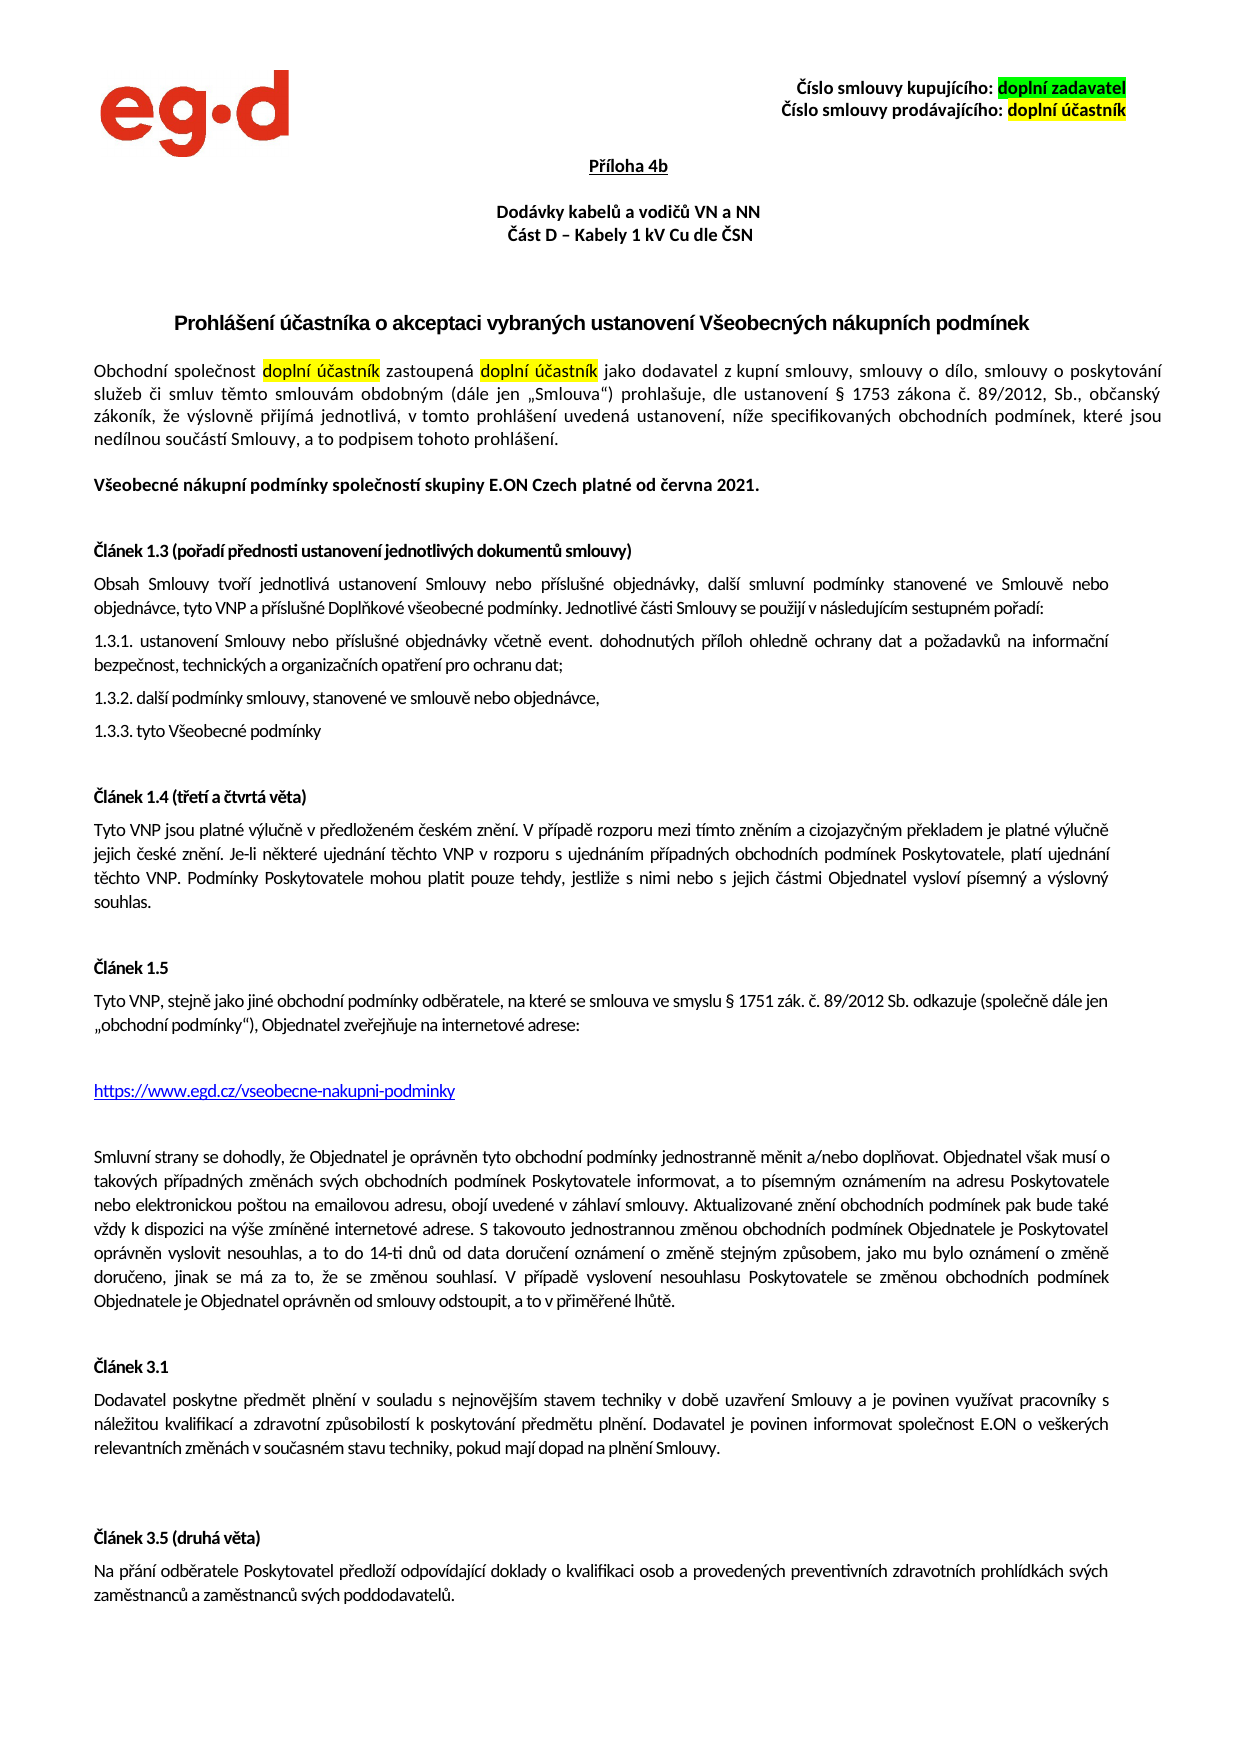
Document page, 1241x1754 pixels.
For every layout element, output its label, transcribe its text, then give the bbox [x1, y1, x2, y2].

picture [100, 70, 289, 154]
text 1.3.1. ustanovení Smlouvy nebo příslušné objednávky včetně event. dohodnutých příloh ohledně ochrany dat a požadavků na informační bezpečnost, technických a organizačních opatření pro ochranu dat; [94, 628, 1110, 676]
text Prohlášení účastníka o akceptaci vybraných ustanovení Všeobecných nákupních podmínek [94, 311, 1110, 335]
text Tyto VNP jsou platné výlučně v předloženém českém znění. V případě rozporu mezi tímto zněním a cizojazyčným překladem je platné výlučně jejich české znění. Je-li některé ujednání těchto VNP v rozporu s ujednáním případných obchodních podmínek Poskytovatele, platí ujednání těchto VNP. Podmínky Poskytovatele mohou platit pouze tehdy, jestliže s nimi nebo s jejich částmi Objednatel vysloví písemný a výslovný souhlas. [94, 817, 1110, 913]
text https://www.egd.cz/vseobecne-nakupni-podminky [94, 1078, 1110, 1102]
text Článek 3.1 [94, 1354, 1110, 1378]
text Dodávky kabelů a vodičů VN a NN [94, 200, 1163, 223]
text Obsah Smlouvy tvoří jednotlivá ustanovení Smlouvy nebo příslušné objednávky, další smluvní podmínky stanovené ve Smlouvě nebo objednávce, tyto VNP a příslušné Doplňkové všeobecné podmínky. Jednotlivé části Smlouvy se použijí v následujícím sestupném pořadí: [94, 571, 1110, 619]
text 1.3.3. tyto Všeobecné podmínky [94, 718, 1110, 742]
text Všeobecné nákupní podmínky společností skupiny E.ON Czech platné od června 2021. [94, 473, 1163, 496]
text 1.3.2. další podmínky smlouvy, stanovené ve smlouvě nebo objednávce, [94, 685, 1110, 709]
text Článek 1.3 (pořadí přednosti ustanovení jednotlivých dokumentů smlouvy) [94, 538, 1110, 562]
text Smluvní strany se dohodly, že Objednatel je oprávněn tyto obchodní podmínky jednostranně měnit a/nebo doplňovat. Objednatel však musí o takových případných změnách svých obchodních podmínek Poskytovatele informovat, a to písemným oznámením na adresu Poskytovatele nebo elektronickou poštou na emailovou adresu, obojí uvedené v záhlaví smlouvy. Aktualizované znění obchodních podmínek pak bude také vždy k dispozici na výše zmíněné internetové adrese. S takovouto jednostrannou změnou obchodních podmínek Objednatele je Poskytovatel oprávněn vyslovit nesouhlas, a to do 14-ti dnů od data doručení oznámení o změně stejným způsobem, jako mu bylo oznámení o změně doručeno, jinak se má za to, že se změnou souhlasí. V případě vyslovení nesouhlasu Poskytovatele se změnou obchodních podmínek Objednatele je Objednatel oprávněn od smlouvy odstoupit, a to v přiměřené lhůtě. [94, 1144, 1110, 1312]
text Článek 1.5 [94, 955, 1110, 979]
text Dodavatel poskytne předmět plnění v souladu s nejnovějším stavem techniky v době uzavření Smlouvy a je povinen využívat pracovníky s náležitou kvalifikací a zdravotní způsobilostí k poskytování předmětu plnění. Dodavatel je povinen informovat společnost E.ON o veškerých relevantních změnách v současném stavu techniky, pokud mají dopad na plnění Smlouvy. [94, 1387, 1110, 1459]
text Článek 3.5 (druhá věta) [94, 1501, 1110, 1549]
text Tyto VNP, stejně jako jiné obchodní podmínky odběratele, na které se smlouva ve smyslu § 1751 zák. č. 89/2012 Sb. odkazuje (společně dále jen „obchodní podmínky“), Objednatel zveřejňuje na internetové adrese: [94, 988, 1110, 1036]
text Příloha 4b [94, 154, 1163, 177]
text Na přání odběratele Poskytovatel předloží odpovídající doklady o kvalifikaci osob a provedených preventivních zdravotních prohlídkách svých zaměstnanců a zaměstnanců svých poddodavatelů. [94, 1558, 1110, 1606]
text Obchodní společnost doplní účastník zastoupená doplní účastník jako dodavatel z kupní smlouvy, smlouvy o dílo, smlouvy o poskytování služeb či smluv těmto smlouvám obdobným (dále jen „Smlouva“) prohlašuje, dle ustanovení § 1753 zákona č. 89/2012, Sb., občanský zákoník, že výslovně přijímá jednotlivá, v tomto prohlášení uvedená ustanovení, níže specifikovaných obchodních podmínek, které jsou nedílnou součástí Smlouvy, a to podpisem tohoto prohlášení. [94, 359, 1163, 450]
text Článek 1.4 (třetí a čtvrtá věta) [94, 784, 1110, 808]
text Část D – Kabely 1 kV Cu dle ČSN [94, 223, 1163, 246]
